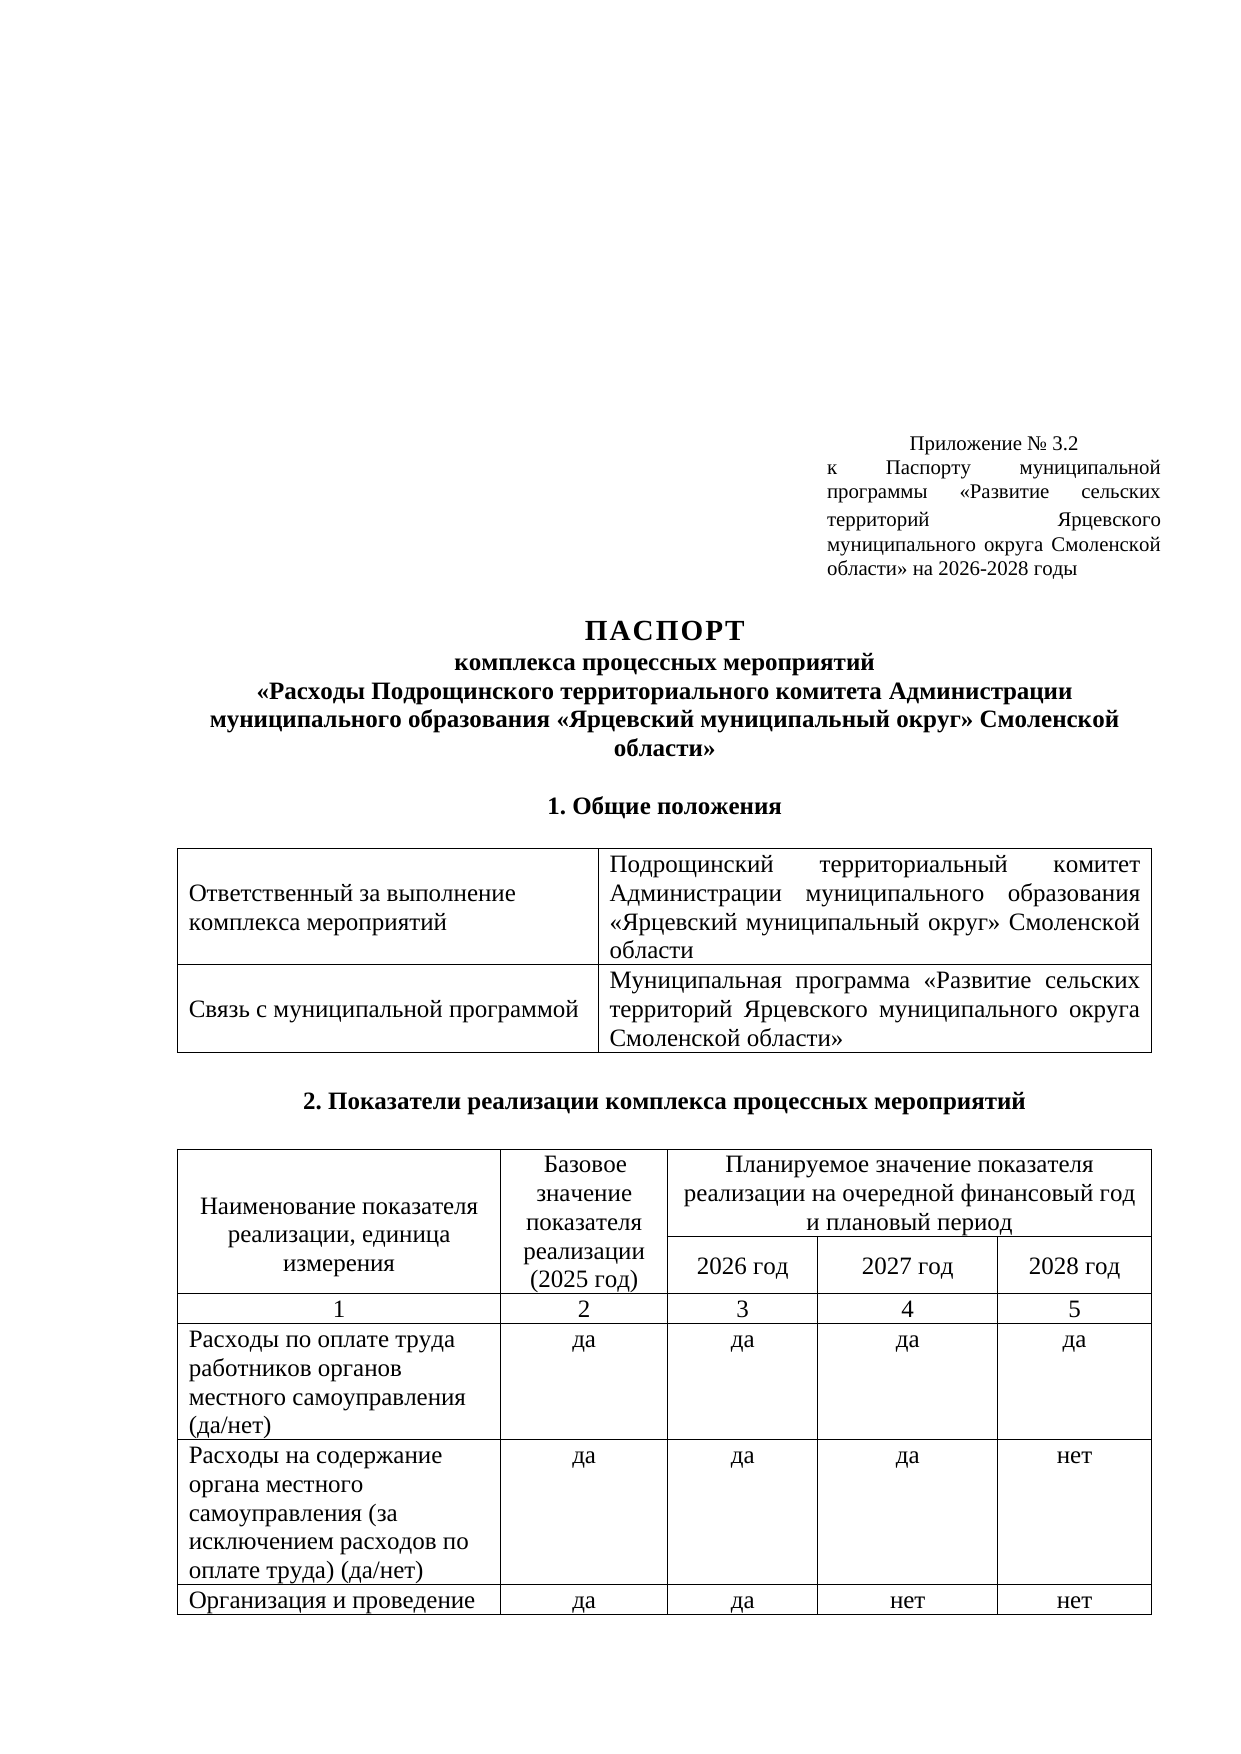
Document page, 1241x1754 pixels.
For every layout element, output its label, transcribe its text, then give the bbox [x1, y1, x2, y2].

table_cell 2 [501, 1294, 667, 1323]
table_header Подрощинский территориальный комитет Администрации муниципального образования «Ярцевский муниципальный округ» Смоленской области [599, 849, 1151, 964]
text Приложение № 3.2 [827, 431, 1161, 455]
table_cell да [501, 1585, 667, 1614]
text 1. Общие положения [177, 791, 1152, 819]
table_cell 5 [998, 1294, 1151, 1323]
table_cell Расходы по оплате труда работников органов местного самоуправления (да/нет) [178, 1324, 500, 1439]
table_cell 4 [818, 1294, 997, 1323]
table_cell 1 [178, 1294, 500, 1323]
text к Паспорту муниципальной программы «Развитие сельских территорий Ярцевского муниципального округа Смоленской области» на 2026-2028 годы [827, 455, 1161, 580]
text комплекса процессных мероприятий [177, 647, 1152, 676]
table_cell да [501, 1324, 667, 1439]
table_cell нет [998, 1440, 1151, 1584]
table_cell да [668, 1440, 817, 1584]
table_cell Организация и проведение мероприятий на сельских территориях Ярцевского муниципального округа Смоленской области (да/нет) [178, 1585, 500, 1614]
table_cell да [668, 1585, 817, 1614]
table_cell да [818, 1440, 997, 1584]
table_header Наименование показателя реализации, единица измерения [178, 1150, 500, 1293]
table_cell да [668, 1324, 817, 1439]
text «Расходы Подрощинского территориального комитета Администрации муниципального образования «Ярцевский муниципальный округ» Смоленской области» [177, 676, 1152, 762]
table_header Ответственный за выполнение комплекса мероприятий [178, 849, 598, 964]
table_cell 2027 год [818, 1237, 997, 1293]
table_cell нет [998, 1585, 1151, 1614]
table_cell Расходы на содержание органа местного самоуправления (за исключением расходов по оплате труда) (да/нет) [178, 1440, 500, 1584]
table_cell да [998, 1324, 1151, 1439]
table_header Планируемое значение показателя реализации на очередной финансовый год и плановый период [668, 1150, 1151, 1236]
table_cell 3 [668, 1294, 817, 1323]
table_cell да [818, 1324, 997, 1439]
text 2. Показатели реализации комплекса процессных мероприятий [177, 1086, 1152, 1115]
table_cell Муниципальная программа «Развитие сельских территорий Ярцевского муниципального округа Смоленской области» [599, 965, 1151, 1052]
table_cell Связь с муниципальной программой [178, 965, 598, 1052]
table_header Базовое значение показателя реализации (2025 год) [501, 1150, 667, 1293]
table_cell 2026 год [668, 1237, 817, 1293]
table_cell нет [818, 1585, 997, 1614]
table_cell 2028 год [998, 1237, 1151, 1293]
text ПАСПОРТ [177, 613, 1152, 647]
table_cell да [501, 1440, 667, 1584]
